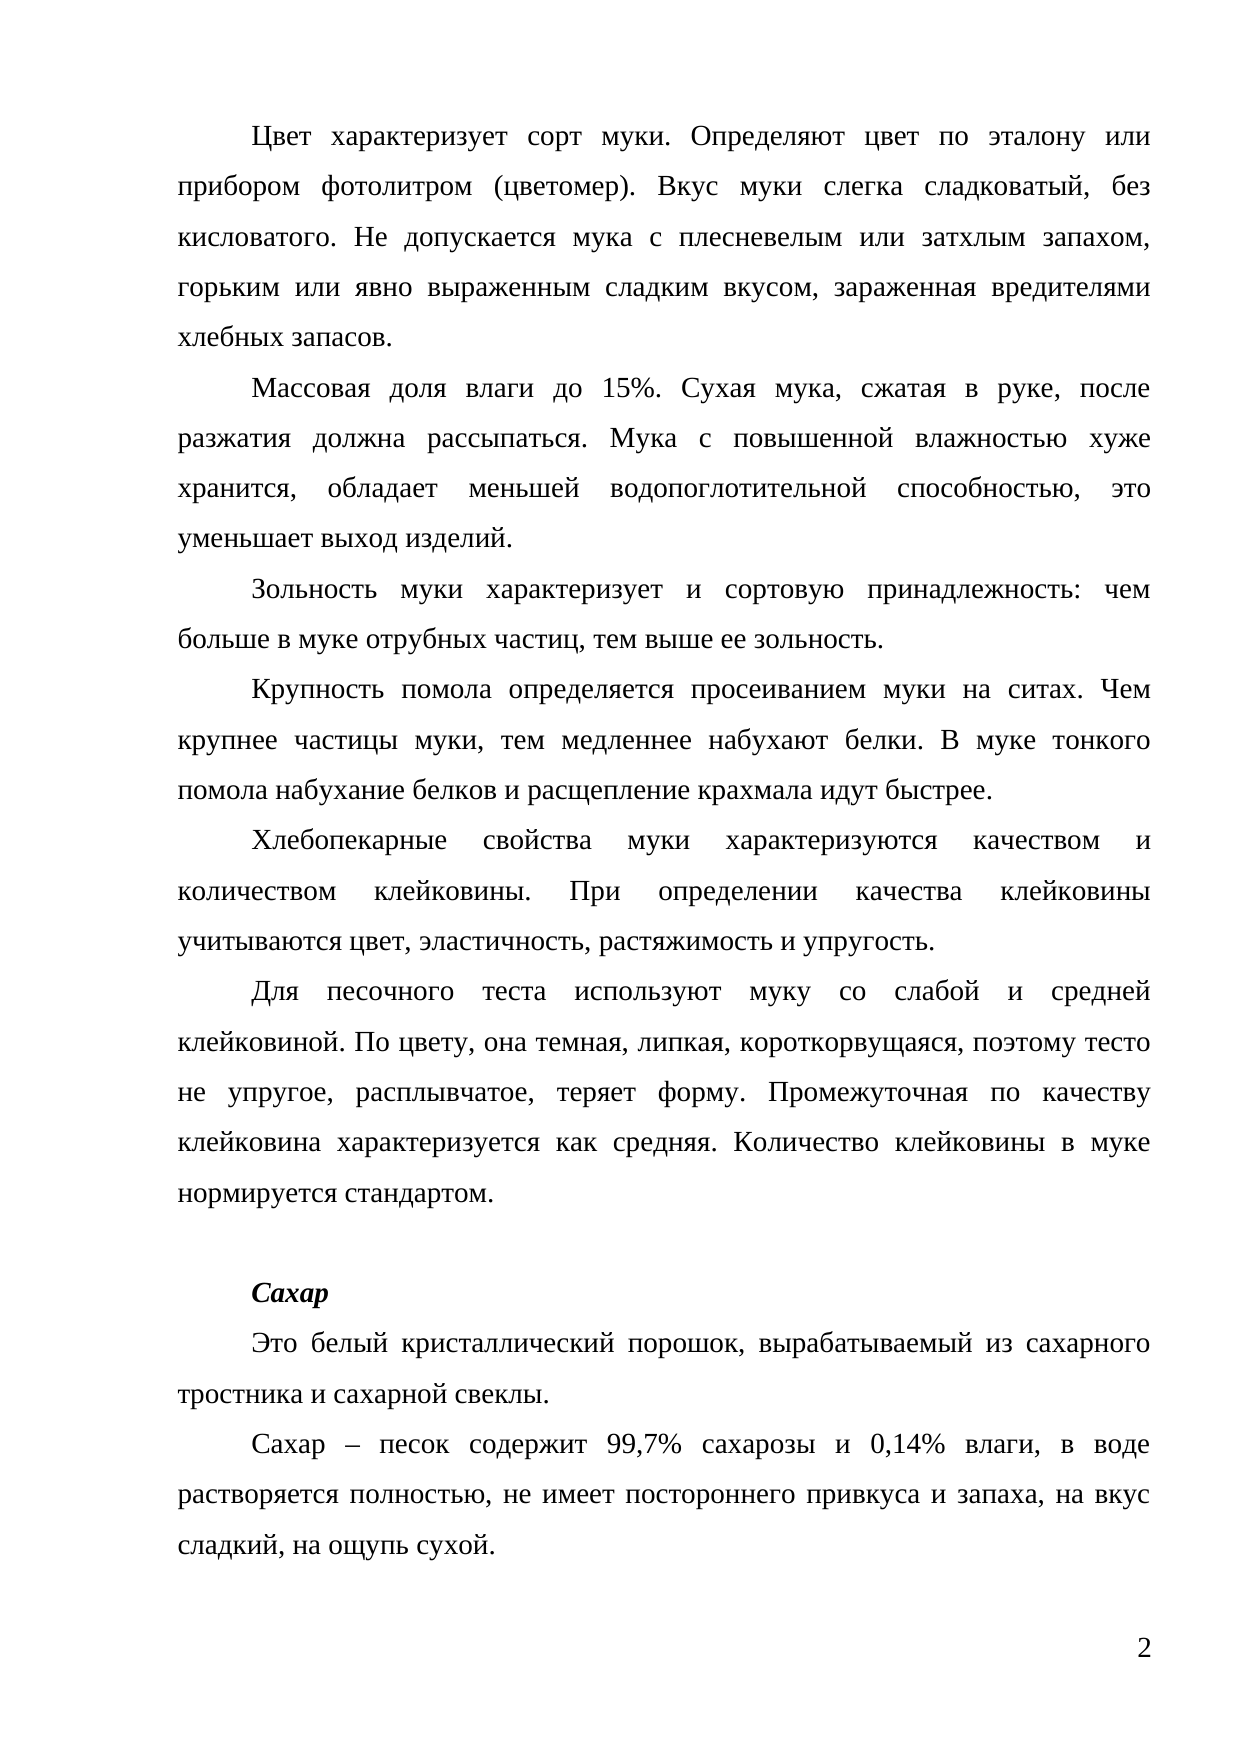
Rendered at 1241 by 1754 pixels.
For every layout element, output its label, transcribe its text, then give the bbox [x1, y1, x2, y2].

text Крупность помола определяется просеиванием муки на ситах. Чем крупнее частицы муки, тем медленнее набухают белки. В муке тонкого помола набухание белков и расщепление крахмала идут быстрее. [177, 672, 1152, 806]
text Сахар – песок содержит 99,7% сахарозы и 0,14% влаги, в воде растворяется полностью, не имеет постороннего привкуса и запаха, на вкус сладкий, на ощупь сухой. [177, 1426, 1152, 1560]
text Для песочного теста используют муку со слабой и средней клейковиной. По цвету, она темная, липкая, короткорвущаяся, поэтому тесто не упругое, расплывчатое, теряет форму. Промежуточная по качеству клейковина характеризуется как средняя. Количество клейковины в муке нормируется стандартом. [177, 973, 1152, 1208]
text Зольность муки характеризует и сортовую принадлежность: чем больше в муке отрубных частиц, тем выше ее зольность. [177, 571, 1152, 655]
subtitle Сахар [177, 1275, 1152, 1309]
text Массовая доля влаги до 15%. Сухая мука, сжатая в руке, после разжатия должна рассыпаться. Мука с повышенной влажностью хуже хранится, обладает меньшей водопоглотительной способностью, это уменьшает выход изделий. [177, 370, 1152, 554]
text Цвет характеризует сорт муки. Определяют цвет по эталону или прибором фотолитром (цветомер). Вкус муки слегка сладковатый, без кисловатого. Не допускается мука с плесневелым или затхлым запахом, горьким или явно выраженным сладким вкусом, зараженная вредителями хлебных запасов. [177, 118, 1152, 353]
text Это белый кристаллический порошок, вырабатываемый из сахарного тростника и сахарной свеклы. [177, 1326, 1152, 1409]
text Хлебопекарные свойства муки характеризуются качеством и количеством клейковины. При определении качества клейковины учитываются цвет, эластичность, растяжимость и упругость. [177, 822, 1152, 957]
